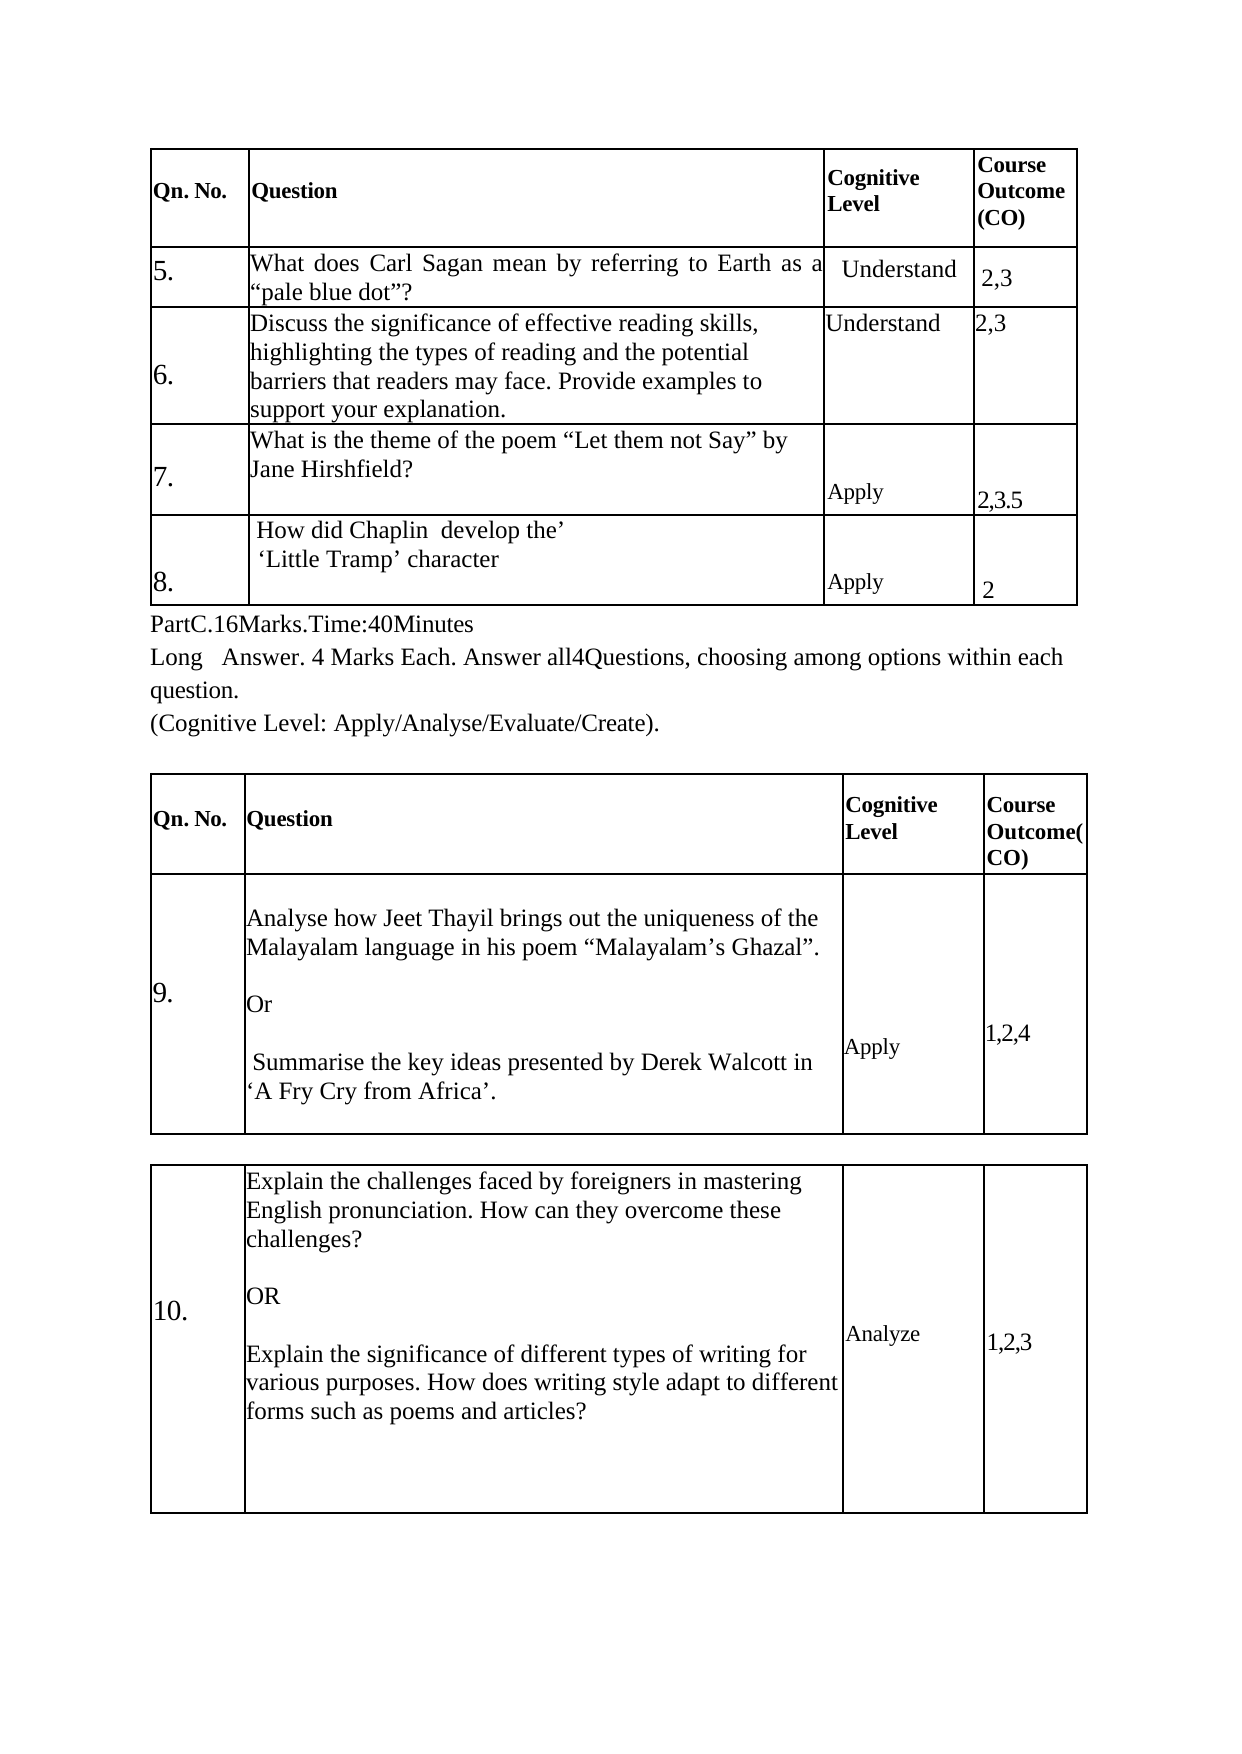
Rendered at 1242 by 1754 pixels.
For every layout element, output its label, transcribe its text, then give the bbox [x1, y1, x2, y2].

table_header Cognitive Level [844, 775, 983, 873]
table_cell Discuss the significance of effective reading skills, highlighting the types of reading and the potential barriers that readers may face. Provide examples to support your explanation. [250, 308, 823, 423]
text PartC.16Marks.Time:40Minutes [150, 609, 1073, 638]
table_cell Apply [844, 875, 983, 1133]
table_header Cognitive Level [825, 150, 973, 246]
table_cell Understand [825, 308, 973, 423]
table_cell 2,3 [975, 308, 1076, 423]
table_header Course Outcome(CO) [985, 775, 1086, 873]
table_cell 2,3.5 [975, 425, 1076, 513]
table_cell 2,3 [975, 248, 1076, 306]
table_header 1,2,3 [985, 1166, 1086, 1512]
table_header Course Outcome (CO) [975, 150, 1076, 246]
table_header Qn. No. [152, 775, 244, 873]
table_cell 1,2,4 [985, 875, 1086, 1133]
table_cell How did Chaplin develop the’ ‘Little Tramp’ character [250, 516, 823, 604]
table_cell 9. [152, 875, 244, 1133]
table_cell 8. [152, 516, 248, 604]
table_header Qn. No. [152, 150, 248, 246]
table_cell 5. [152, 248, 248, 306]
table_cell Apply [825, 425, 973, 513]
table_cell What is the theme of the poem “Let them not Say” by Jane Hirshfield? [250, 425, 823, 513]
table_cell 6. [152, 308, 248, 423]
table_cell Apply [825, 516, 973, 604]
table_cell Analyse how Jeet Thayil brings out the uniqueness of the Malayalam language in his poem “Malayalam’s Ghazal”. Or Summarise the key ideas presented by Derek Walcott in ‘A Fry Cry from Africa’. [246, 875, 842, 1133]
table_header Question [250, 150, 823, 246]
table_header Explain the challenges faced by foreigners in mastering English pronunciation. How can they overcome these challenges? OR Explain the significance of different types of writing for various purposes. How does writing style adapt to different forms such as poems and articles? [246, 1166, 842, 1512]
table_header Question [246, 775, 842, 873]
text (Cognitive Level: Apply/Analyse/Evaluate/Create). [150, 708, 1073, 737]
table_header 10. [152, 1166, 244, 1512]
table_cell What does Carl Sagan mean by referring to Earth as a “pale blue dot”? [250, 248, 823, 306]
text Long Answer. 4 Marks Each. Answer all4Questions, choosing among options within each question. [150, 642, 1073, 704]
table_cell 2 [975, 516, 1076, 604]
table_cell Understand [825, 248, 973, 306]
table_header Analyze [844, 1166, 983, 1512]
table_cell 7. [152, 425, 248, 513]
